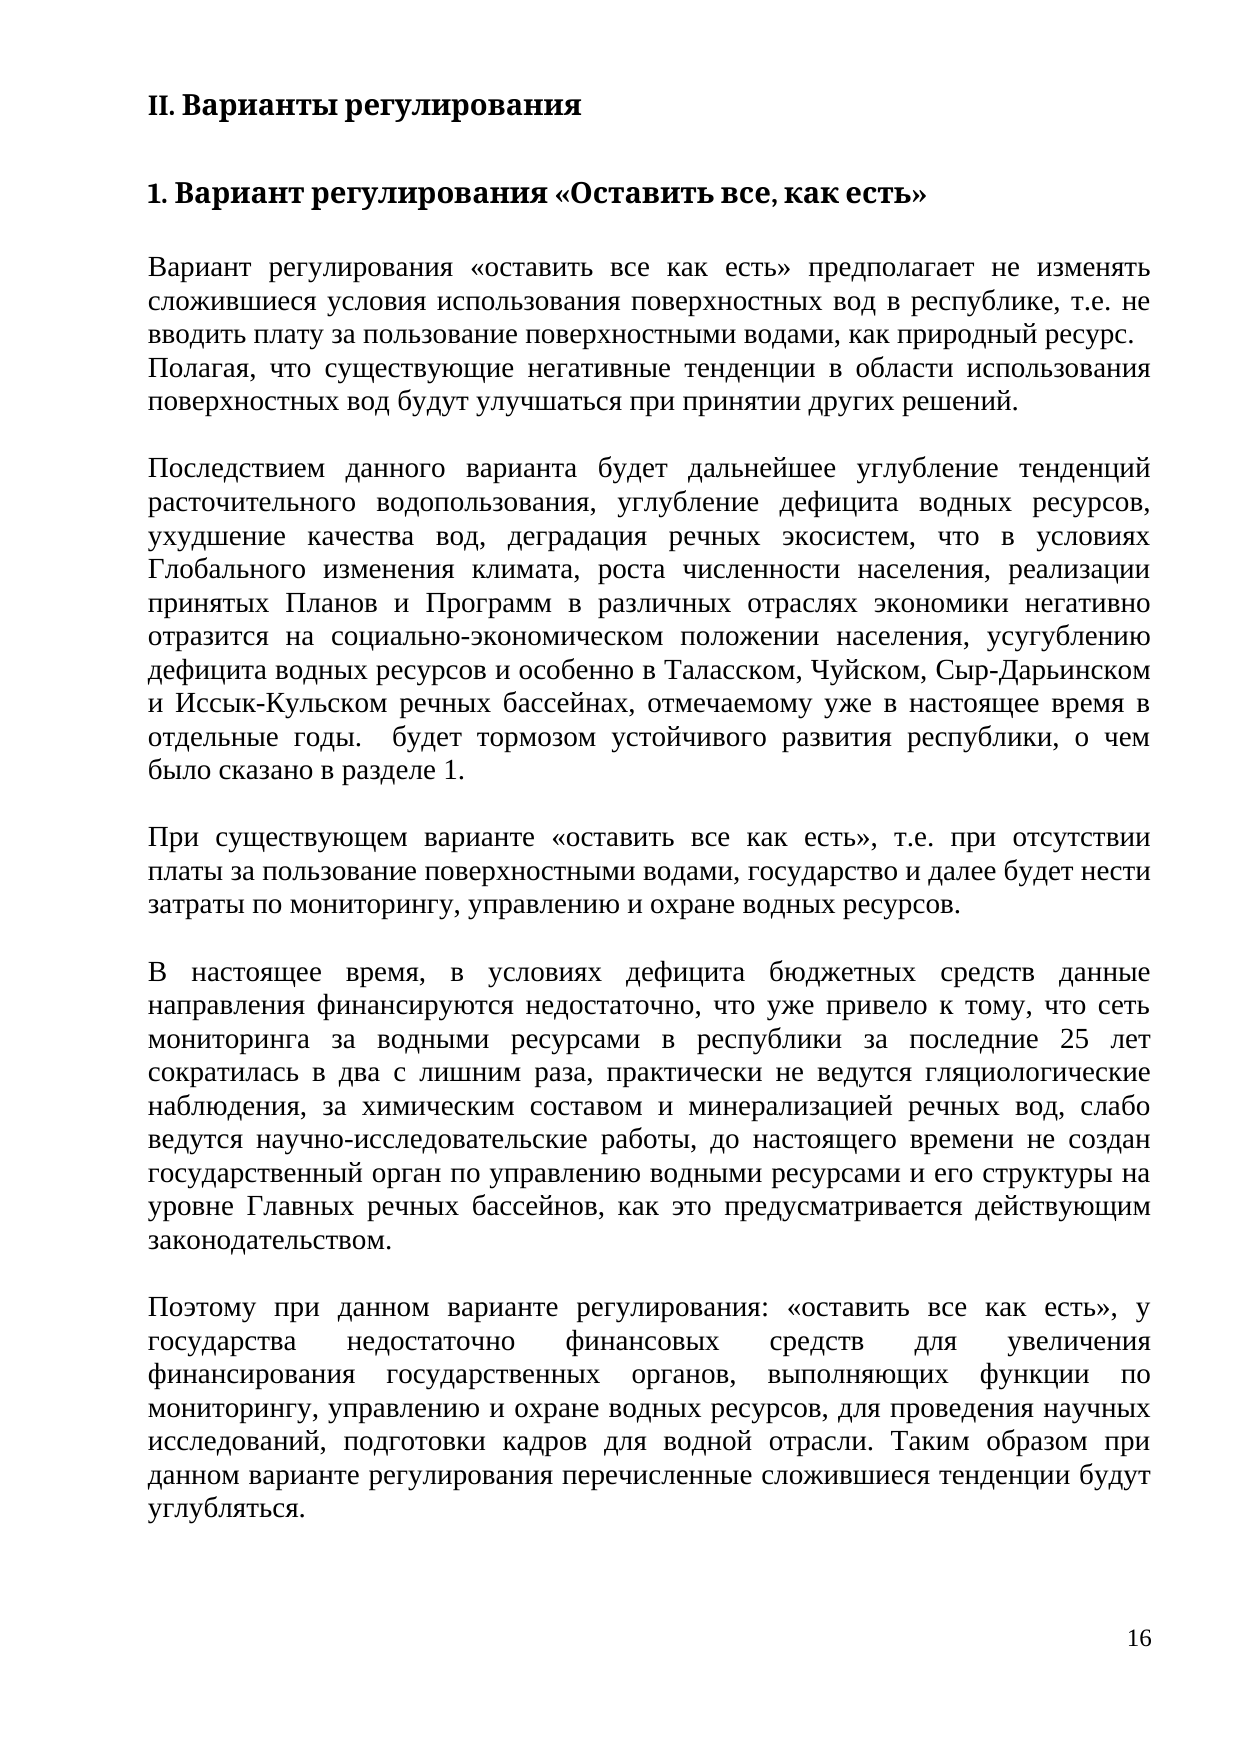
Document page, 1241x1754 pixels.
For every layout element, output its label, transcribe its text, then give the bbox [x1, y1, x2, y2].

text Поэтому при данном варианте регулирования: «оставить все как есть», у государства недостаточно финансовых средств для увеличения финансирования государственных органов, выполняющих функции по мониторингу, управлению и охране водных ресурсов, для проведения научных исследований, подготовки кадров для водной отрасли. Таким образом при данном варианте регулирования перечисленные сложившиеся тенденции будут углубляться. [148, 1289, 1152, 1524]
subtitle 1. Вариант регулирования «Оставить все, как есть» [148, 177, 1152, 211]
subtitle Полагая, что существующие негативные тенденции в области использования поверхностных вод будут улучшаться при принятии других решений. [148, 350, 1152, 417]
text При существующем варианте «оставить все как есть», т.е. при отсутствии платы за пользование поверхностными водами, государство и далее будет нести затраты по мониторингу, управлению и охране водных ресурсов. [148, 819, 1152, 920]
text Последствием данного варианта будет дальнейшее углубление тенденций расточительного водопользования, углубление дефицита водных ресурсов, ухудшение качества вод, деградация речных экосистем, что в условиях Глобального изменения климата, роста численности населения, реализации принятых Планов и Программ в различных отраслях экономики негативно отразится на социально-экономическом положении населения, усугублению дефицита водных ресурсов и особенно в Таласском, Чуйском, Сыр-Дарьинском и Иссык-Кульском речных бассейнах, отмечаемому уже в настоящее время в отдельные годы. будет тормозом устойчивого развития республики, о чем было сказано в разделе 1. [148, 451, 1152, 786]
subtitle Вариант регулирования «оставить все как есть» предполагает не изменять сложившиеся условия использования поверхностных вод в республике, т.е. не вводить плату за пользование поверхностными водами, как природный ресурс. [148, 249, 1152, 350]
subtitle II. Варианты регулирования [148, 89, 1152, 122]
text В настоящее время, в условиях дефицита бюджетных средств данные направления финансируются недостаточно, что уже привело к тому, что сеть мониторинга за водными ресурсами в республики за последние 25 лет сократилась в два с лишним раза, практически не ведутся гляциологические наблюдения, за химическим составом и минерализацией речных вод, слабо ведутся научно-исследовательские работы, до настоящего времени не создан государственный орган по управлению водными ресурсами и его структуры на уровне Главных речных бассейнов, как это предусматривается действующим законодательством. [148, 954, 1152, 1256]
